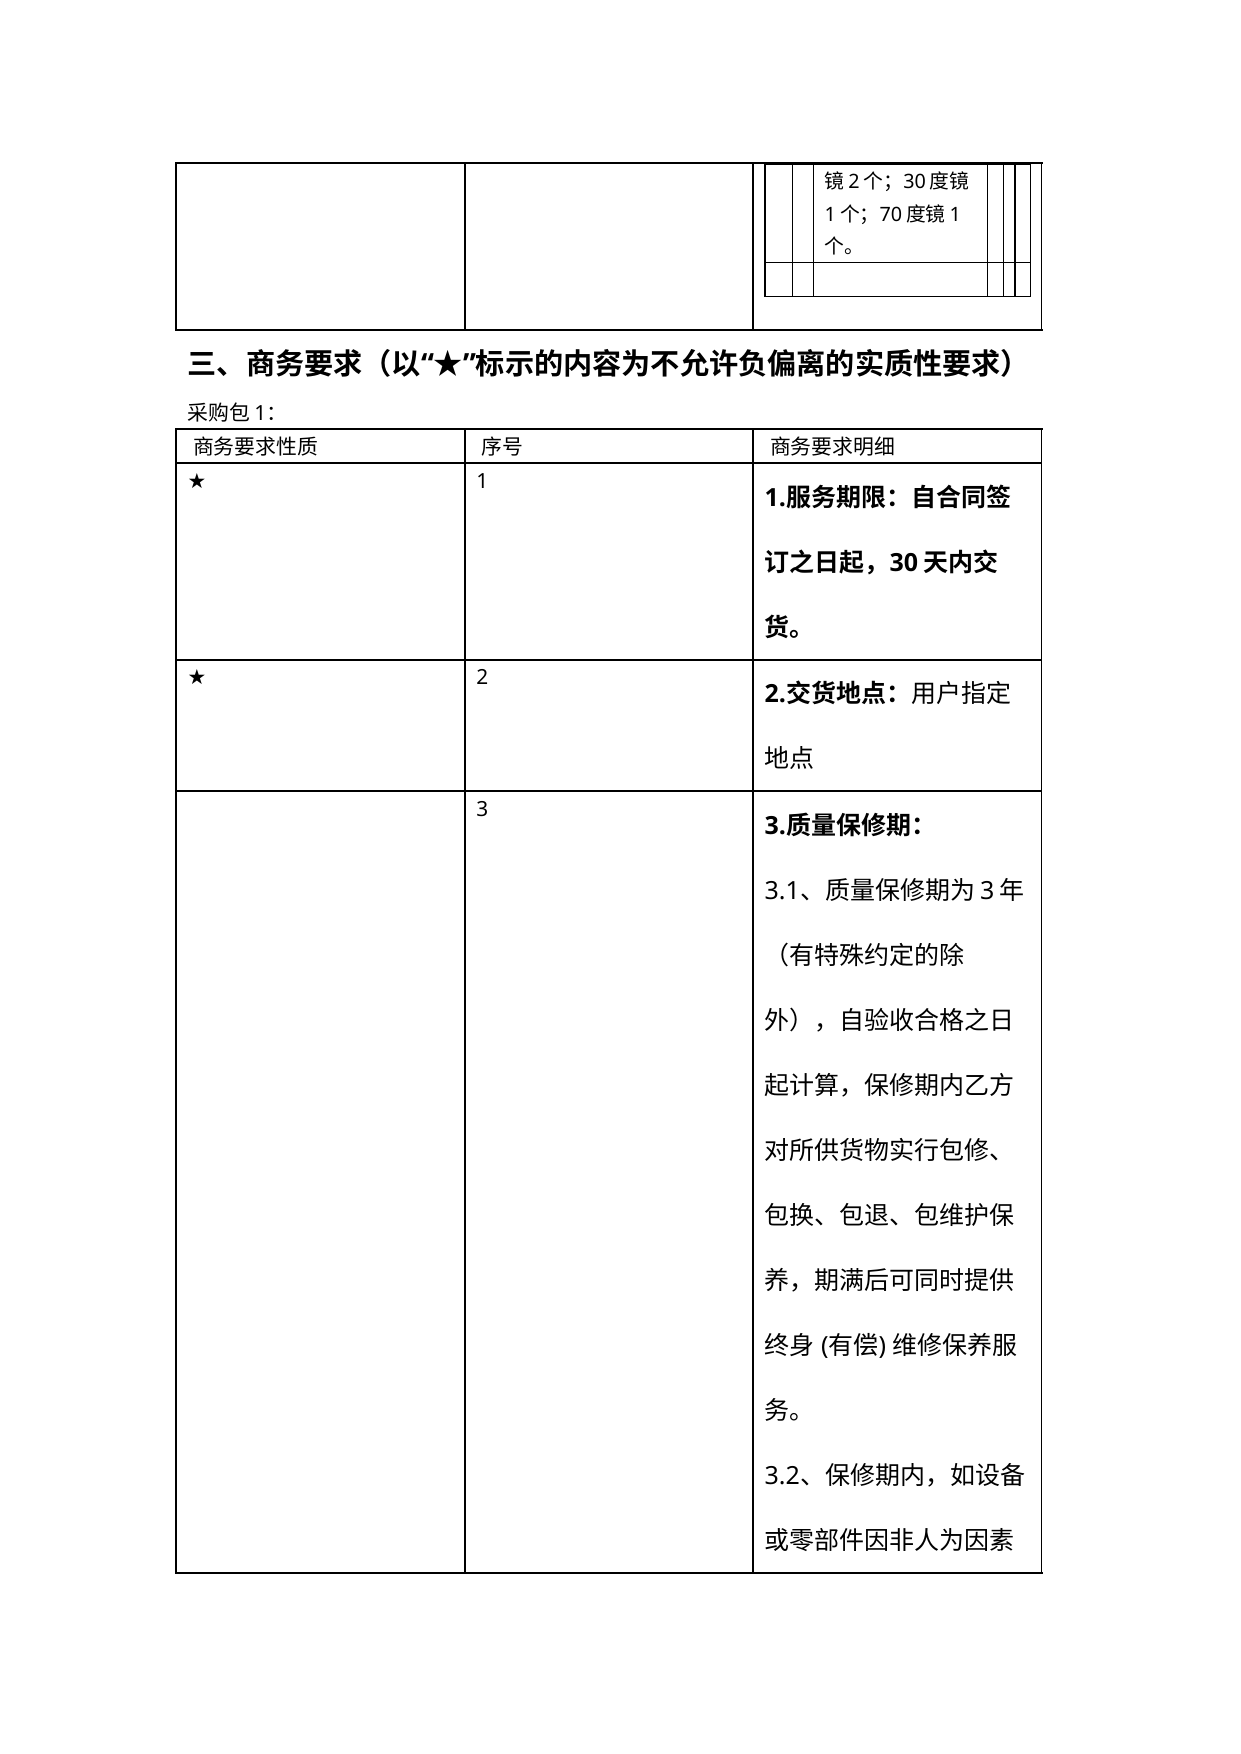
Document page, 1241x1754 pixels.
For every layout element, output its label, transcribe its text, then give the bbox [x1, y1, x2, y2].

text 采购包1： [187, 396, 1053, 428]
table_cell ★ [177, 464, 464, 659]
table_cell ★ [177, 661, 464, 790]
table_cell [754, 792, 1041, 1572]
table_cell 3 [466, 792, 752, 1572]
table_cell 1.服务期限：自合同签订之日起，30天内交货。 [754, 464, 1041, 659]
table_cell 1 [177, 164, 464, 329]
table_cell 2 [466, 661, 752, 790]
table_header 序号 [466, 430, 752, 462]
table_cell 1 [466, 464, 752, 659]
table_header 商务要求明细 [754, 430, 1041, 462]
table_cell [754, 164, 1041, 329]
table_cell [177, 792, 464, 1572]
table_header 商务要求性质 [177, 430, 464, 462]
text 三、商务要求（以“★”标示的内容为不允许负偏离的实质性要求） [187, 331, 1053, 396]
table_cell 2.交货地点：用户指定地点 [754, 661, 1041, 790]
table_cell [466, 164, 752, 329]
